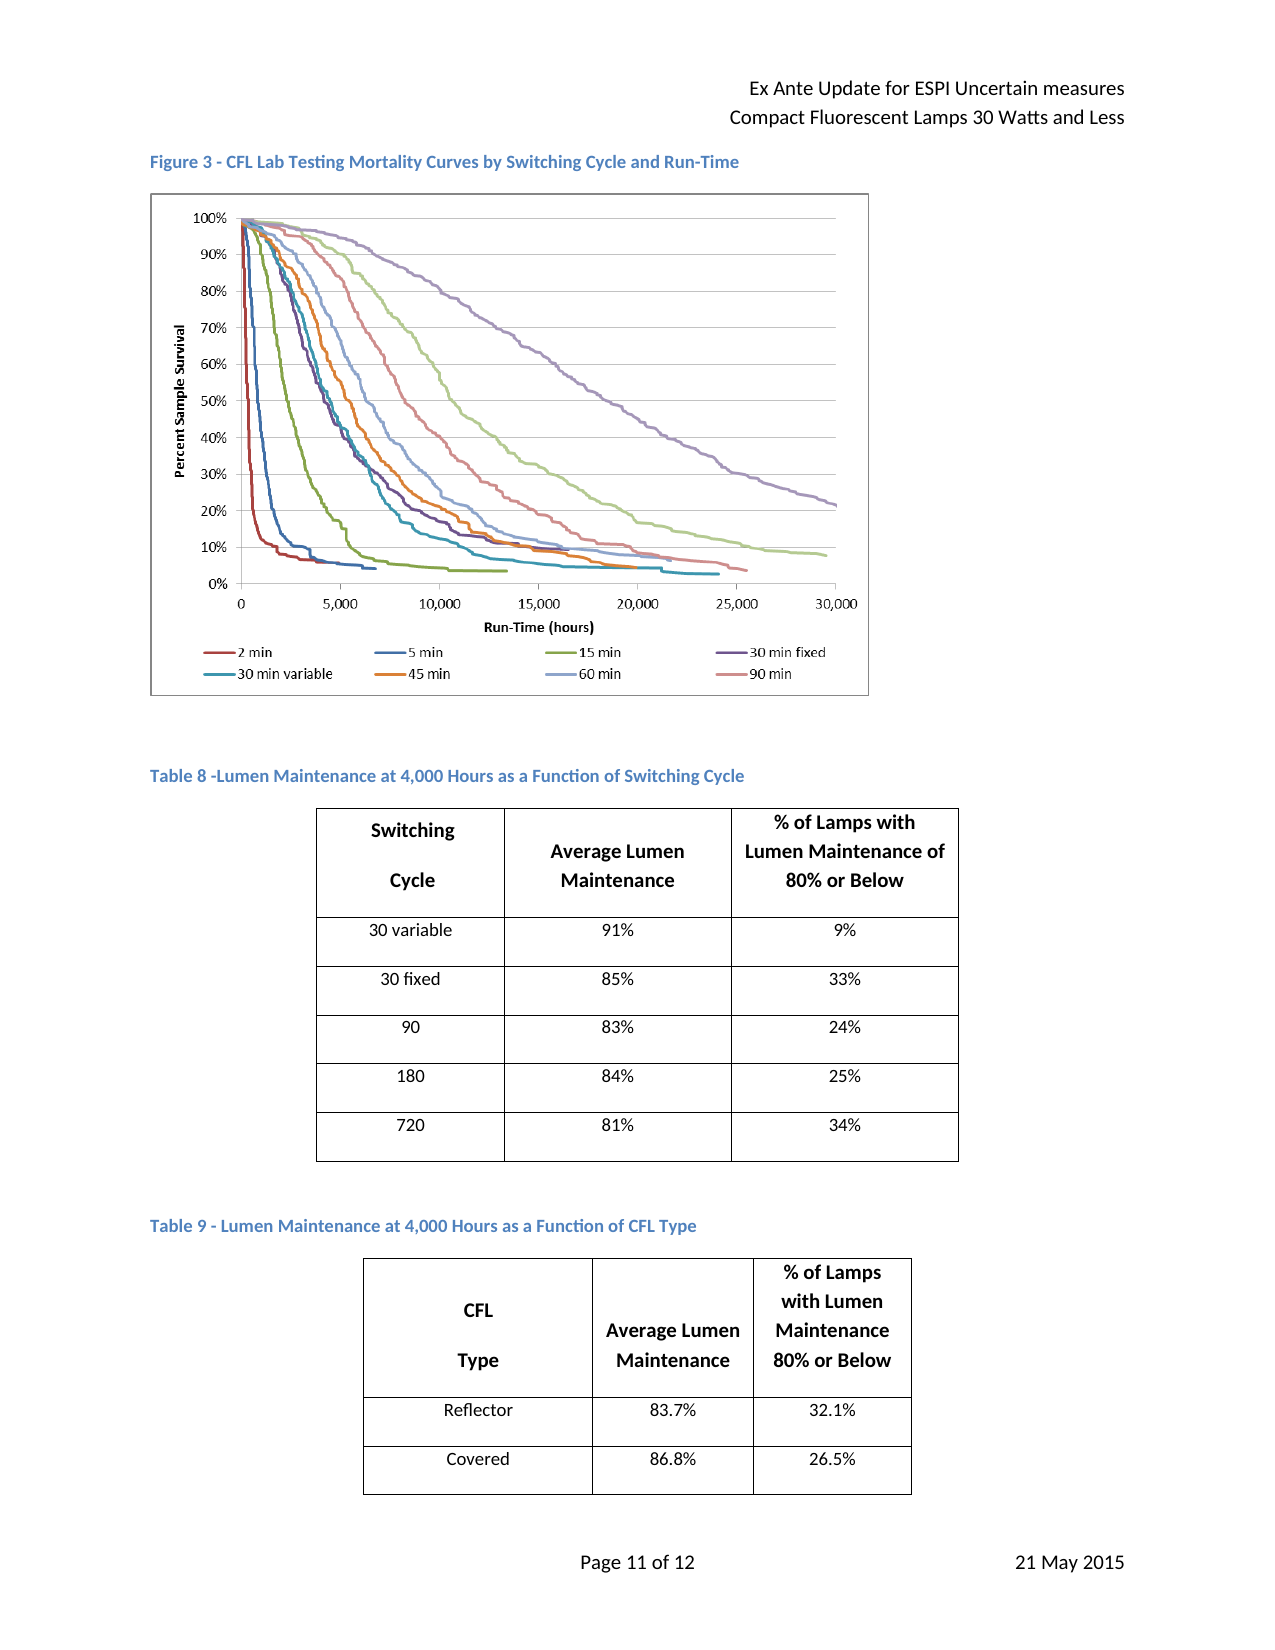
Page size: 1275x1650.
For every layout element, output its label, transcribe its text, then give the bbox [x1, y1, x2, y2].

table_cell 24% [732, 1016, 958, 1063]
table_cell 25% [732, 1064, 958, 1112]
table_header Average Lumen Maintenance [505, 809, 731, 917]
table_header Average Lumen Maintenance [593, 1259, 753, 1397]
table_cell 720 [317, 1113, 504, 1161]
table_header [754, 1259, 911, 1397]
table_cell 90 [317, 1016, 504, 1063]
table_header CFL Type [364, 1259, 592, 1397]
table_cell 81% [505, 1113, 731, 1161]
table_cell 91% [505, 918, 731, 966]
table_cell 180 [317, 1064, 504, 1112]
table_cell 85% [505, 967, 731, 1014]
table_cell 84% [505, 1064, 731, 1112]
table_cell 33% [732, 967, 958, 1014]
table_cell 30 fixed [317, 967, 504, 1014]
table_cell 9% [732, 918, 958, 966]
table_cell 86.8% [593, 1447, 753, 1494]
table_header % of Lamps with Lumen Maintenance of 80% or Below [732, 809, 958, 917]
table_cell 83% [505, 1016, 731, 1063]
text Figure 3 - CFL Lab Testing Mortality Curves by Switching Cycle and Run-Time [150, 150, 1125, 173]
text Table 8 -Lumen Maintenance at 4,000 Hours as a Function of Switching Cycle [150, 764, 1125, 787]
table_cell 83.7% [593, 1398, 753, 1446]
table_cell 34% [732, 1113, 958, 1161]
text Table 9 - Lumen Maintenance at 4,000 Hours as a Function of CFL Type [150, 1214, 1125, 1237]
table_cell 32.1% [754, 1398, 911, 1446]
table_cell 26.5% [754, 1447, 911, 1494]
table_cell 30 variable [317, 918, 504, 966]
table_header Switching Cycle [317, 809, 504, 917]
picture [150, 193, 869, 696]
table_cell Covered [364, 1447, 592, 1494]
table_cell Reflector [364, 1398, 592, 1446]
